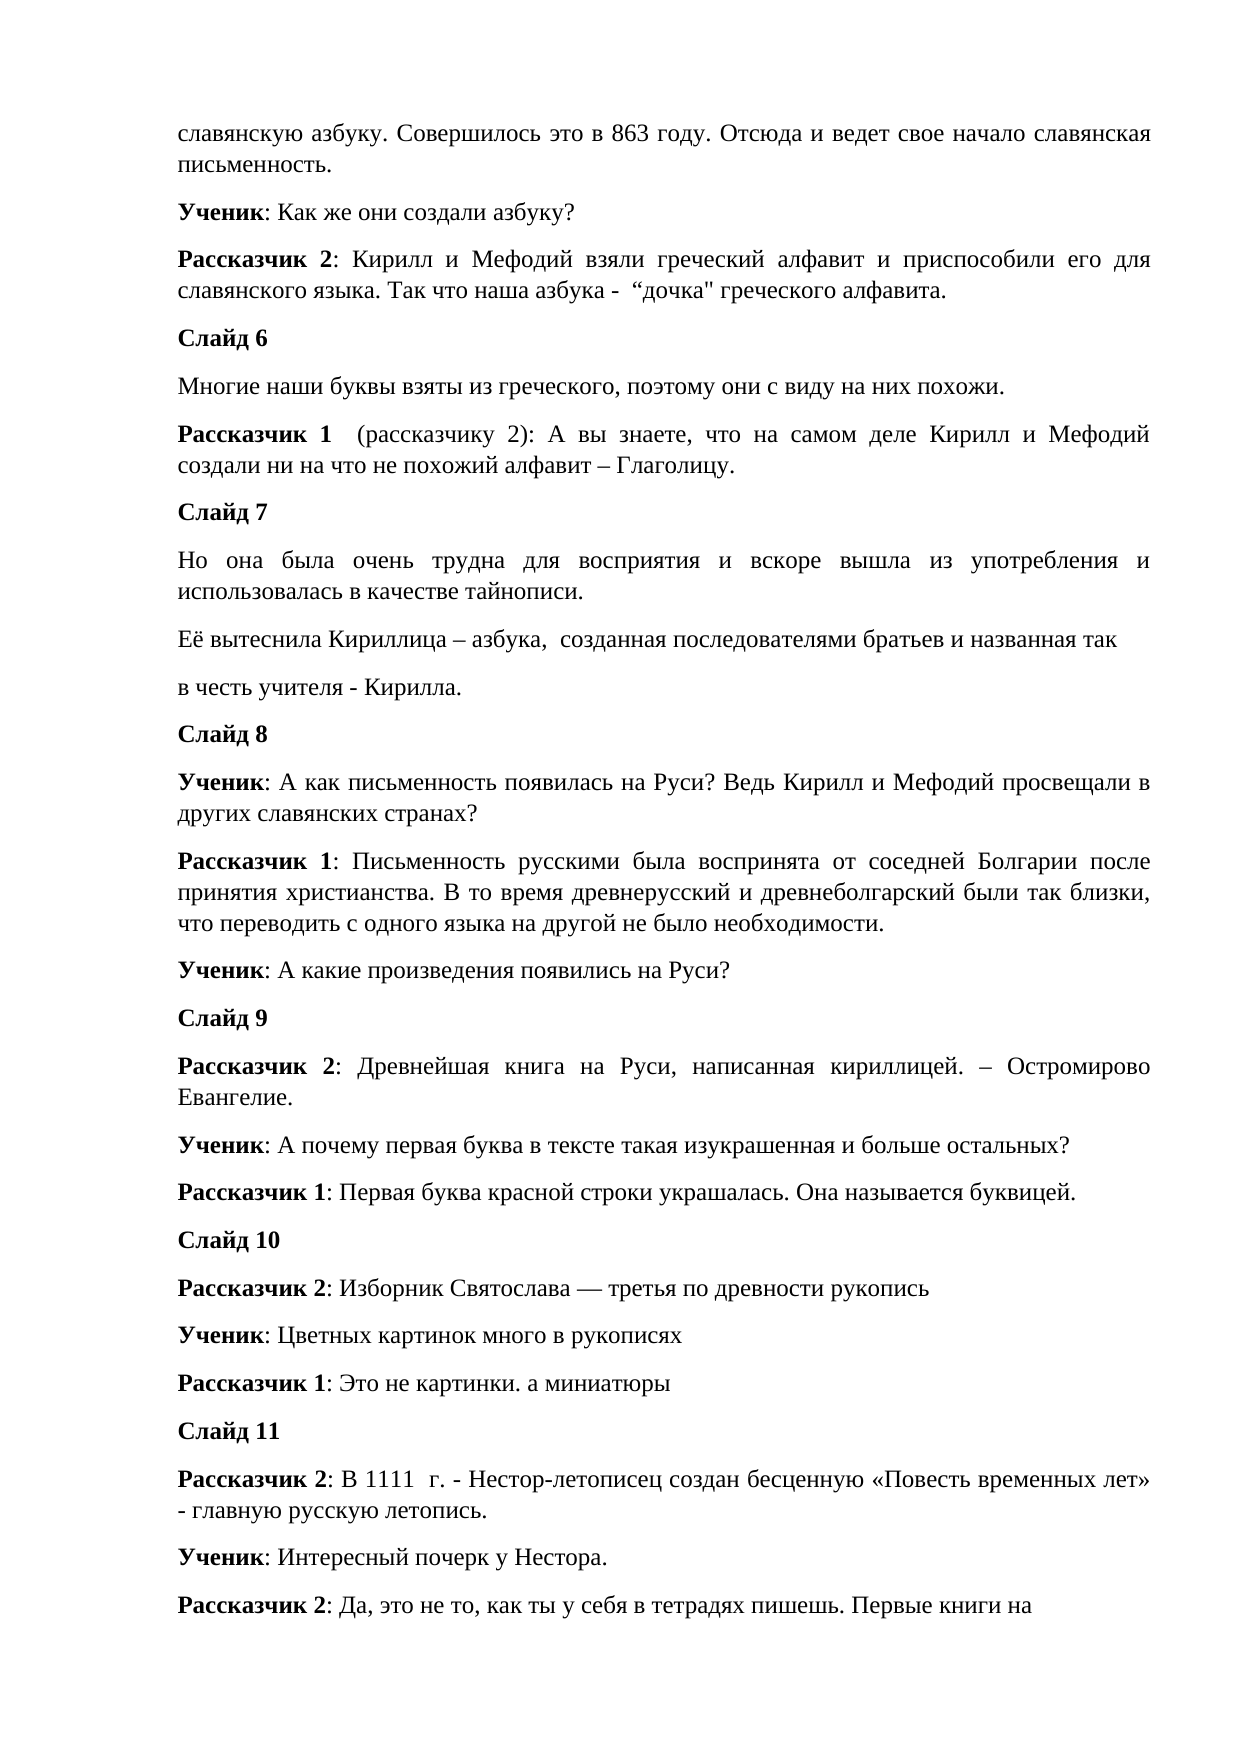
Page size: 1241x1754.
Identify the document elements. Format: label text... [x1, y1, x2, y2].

text Ученик: Цветных картинок много в рукописях [177, 1321, 1152, 1349]
text Слайд 10 [177, 1225, 1152, 1254]
text Слайд 7 [177, 497, 1152, 526]
text Рассказчик 1 (рассказчику 2): А вы знаете, что на самом деле Кирилл и Мефодий создали ни на что не похожий алфавит – Глаголицу. [177, 419, 1152, 478]
text Рассказчик 1: Это не картинки. а миниатюры [177, 1368, 1152, 1397]
text Ученик: А как письменность появилась на Руси? Ведь Кирилл и Мефодий просвещали в других славянских странах? [177, 767, 1152, 827]
text Рассказчик 1: Письменность русскими была воспринята от соседней Болгарии после принятия христианства. В то время древнерусский и древнеболгарский были так близки, что переводить с одного языка на другой не было необходимости. [177, 846, 1152, 937]
text Слайд 8 [177, 719, 1152, 748]
text Рассказчик 2: Древнейшая книга на Руси, написанная кириллицей. – Остромирово Евангелие. [177, 1051, 1152, 1111]
text Слайд 11 [177, 1416, 1152, 1445]
text Её вытеснила Кириллица – азбука, созданная последователями братьев и названная так [177, 624, 1152, 653]
text Ученик: Как же они создали азбуку? [177, 197, 1152, 226]
text Рассказчик 1: Первая буква красной строки украшалась. Она называется буквицей. [177, 1177, 1152, 1206]
text Рассказчик 2: Да, это не то, как ты у себя в тетрадях пишешь. Первые книги на [177, 1590, 1152, 1619]
text в честь учителя - Кирилла. [177, 672, 1152, 700]
text Многие наши буквы взяты из греческого, поэтому они с виду на них похожи. [177, 371, 1152, 400]
text Ученик: Интересный почерк у Нестора. [177, 1542, 1152, 1571]
text Ученик: А почему первая буква в тексте такая изукрашенная и больше остальных? [177, 1130, 1152, 1158]
text Ученик: А какие произведения появились на Руси? [177, 956, 1152, 984]
text Слайд 6 [177, 323, 1152, 352]
text славянскую азбуку. Совершилось это в 863 году. Отсюда и ведет свое начало славянская письменность. [177, 118, 1152, 178]
text Но она была очень трудна для восприятия и вскоре вышла из употребления и использовалась в качестве тайнописи. [177, 545, 1152, 605]
text Рассказчик 2: Изборник Святослава — третья по древности рукопись [177, 1273, 1152, 1302]
text Рассказчик 2: Кирилл и Мефодий взяли греческий алфавит и приспособили его для славянского языка. Так что наша азбука - “дочка" греческого алфавита. [177, 244, 1152, 304]
text Слайд 9 [177, 1003, 1152, 1032]
text Рассказчик 2: В 1111 г. - Нестор-летописец создан бесценную «Повесть временных лет» - главную русскую летопись. [177, 1464, 1152, 1523]
